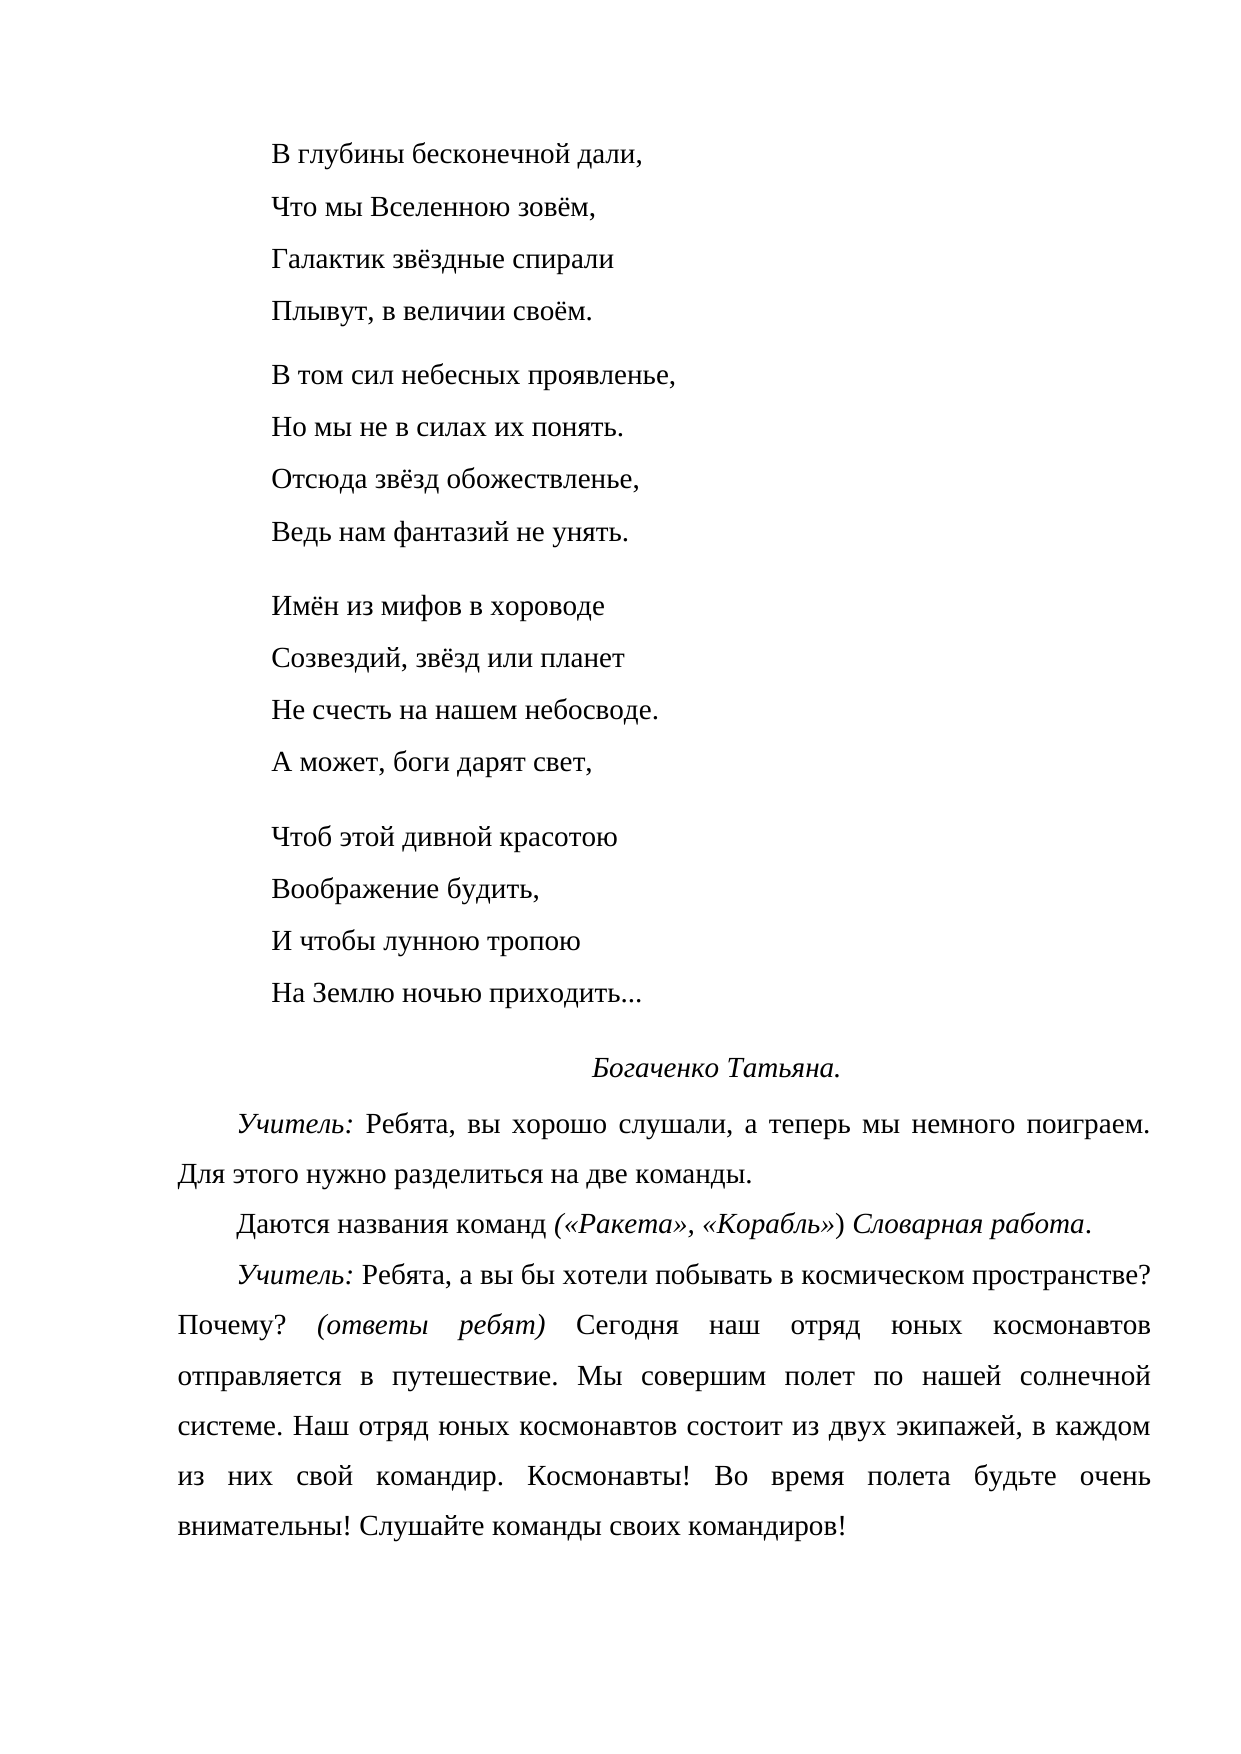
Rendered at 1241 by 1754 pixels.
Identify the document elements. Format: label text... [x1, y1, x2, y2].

text Учитель: Ребята, вы хорошо слушали, а теперь мы немного поиграем. Для этого нужно разделиться на две команды. [177, 1106, 1152, 1190]
text Даются названия команд («Ракета», «Корабль») Словарная работа. [177, 1207, 1152, 1240]
text В глубины бесконечной дали, Что мы Вселенною зовём, Галактик звёздные спирали Плывут, в величии своём. [271, 118, 1152, 326]
text Имён из мифов в хороводе Созвездий, звёзд или планет Не счесть на нашем небосводе. А может, боги дарят свет, [271, 570, 1152, 778]
text Чтоб этой дивной красотою Воображение будить, И чтобы лунною тропою На Землю ночью приходить... [271, 801, 1152, 1009]
text Богаченко Татьяна. [271, 1031, 1152, 1083]
text В том сил небесных проявленье, Но мы не в силах их понять. Отсюда звёзд обожествленье, Ведь нам фантазий не унять. [271, 339, 1152, 547]
text Учитель: Ребята, а вы бы хотели побывать в космическом пространстве? Почему? (ответы ребят) Сегодня наш отряд юных космонавтов отправляется в путешествие. Мы совершим полет по нашей солнечной системе. Наш отряд юных космонавтов состоит из двух экипажей, в каждом из них свой командир. Космонавты! Во время полета будьте очень внимательны! Слушайте команды своих командиров! [177, 1257, 1152, 1542]
